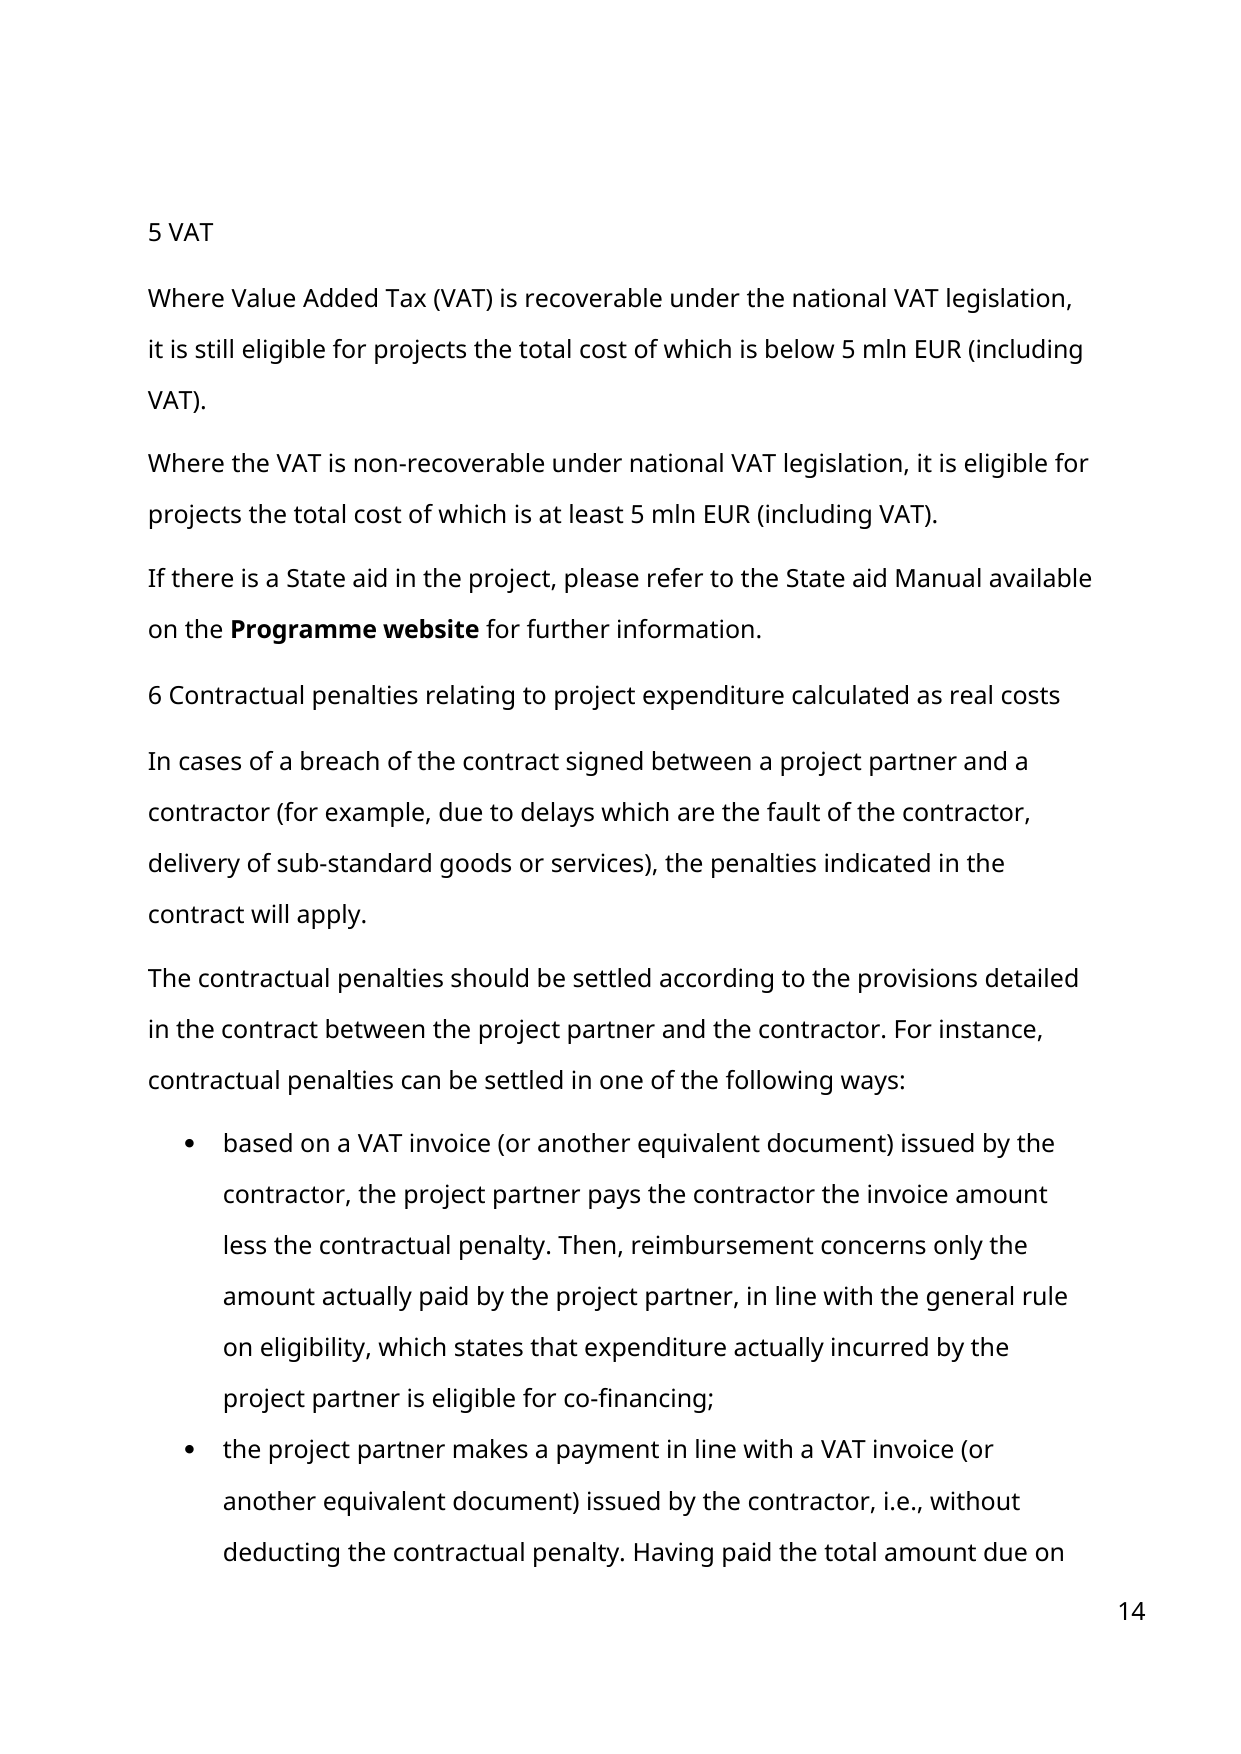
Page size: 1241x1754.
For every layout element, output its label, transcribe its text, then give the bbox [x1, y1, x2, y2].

text In cases of a breach of the contract signed between a project partner and a contractor (for example, due to delays which are the fault of the contractor, delivery of sub-standard goods or services), the penalties indicated in the contract will apply. [148, 744, 1094, 931]
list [185, 1432, 1094, 1568]
subtitle 6 Contractual penalties relating to project expenditure calculated as real costs [148, 678, 1097, 712]
text If there is a State aid in the project, please refer to the State aid Manual available on the Programme website for further information. [148, 561, 1094, 646]
subtitle 5 VAT [148, 214, 1097, 248]
text Where the VAT is non-recoverable under national VAT legislation, it is eligible for projects the total cost of which is at least 5 mln EUR (including VAT). [148, 446, 1094, 531]
list based on a VAT invoice (or another equivalent document) issued by the contractor, the project partner pays the contractor the invoice amount less the contractual penalty. Then, reimbursement concerns only the amount actually paid by the project partner, in line with the general rule on eligibility, which states that expenditure actually incurred by the project partner is eligible for co-financing; [185, 1126, 1094, 1415]
text Where Value Added Tax (VAT) is recoverable under the national VAT legislation, it is still eligible for projects the total cost of which is below 5 mln EUR (including VAT). [148, 280, 1094, 416]
text The contractual penalties should be settled according to the provisions detailed in the contract between the project partner and the contractor. For instance, contractual penalties can be settled in one of the following ways: [148, 960, 1094, 1096]
